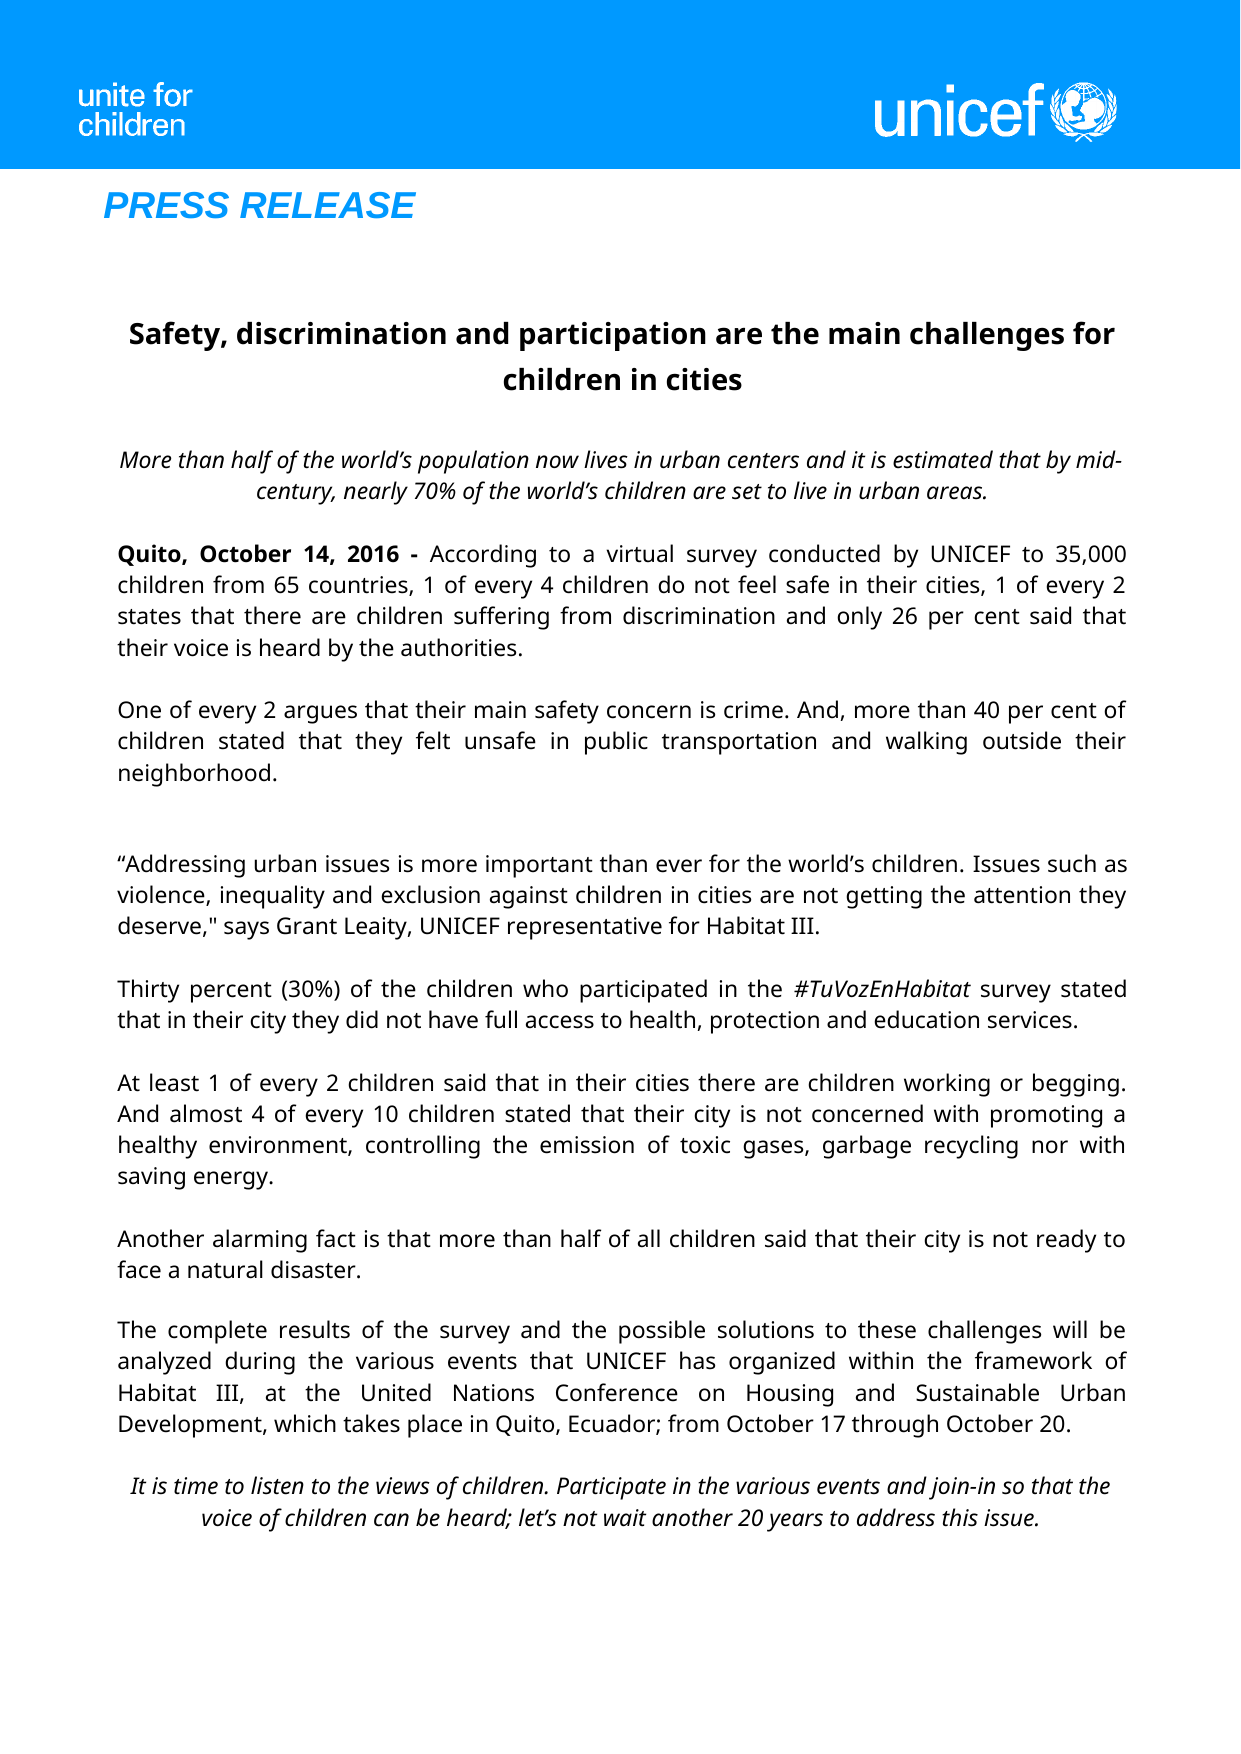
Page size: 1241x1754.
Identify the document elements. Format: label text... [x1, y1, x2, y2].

picture [79, 82, 1117, 142]
text The complete results of the survey and the possible solutions to these challenges will be analyzed during the various events that UNICEF has organized within the framework of Habitat III, at the United Nations Conference on Housing and Sustainable Urban Development, which takes place in Quito, Ecuador; from October 17 through October 20. [117, 1314, 1128, 1439]
text At least 1 of every 2 children said that in their cities there are children working or begging. And almost 4 of every 10 children stated that their city is not concerned with promoting a healthy environment, controlling the emission of toxic gases, garbage recycling nor with saving energy. [117, 1066, 1128, 1191]
text More than half of the world’s population now lives in urban centers and it is estimated that by mid-century, nearly 70% of the world’s children are set to live in urban areas. [117, 444, 1128, 506]
text It is time to listen to the views of children. Participate in the various events and join-in so that the voice of children can be heard; let’s not wait another 20 years to address this issue. [117, 1470, 1128, 1533]
text Safety, discrimination and participation are the main challenges for children in cities [117, 313, 1128, 399]
text Quito, October 14, 2016 - According to a virtual survey conducted by UNICEF to 35,000 children from 65 countries, 1 of every 4 children do not feel safe in their cities, 1 of every 2 states that there are children suffering from discrimination and only 26 per cent said that their voice is heard by the authorities. [117, 538, 1128, 663]
text Thirty percent (30%) of the children who participated in the #TuVozEnHabitat survey stated that in their city they did not have full access to health, protection and education services. [117, 973, 1128, 1035]
text Another alarming fact is that more than half of all children said that their city is not ready to face a natural disaster. [117, 1223, 1128, 1285]
text One of every 2 argues that their main safety concern is crime. And, more than 40 per cent of children stated that they felt unsafe in public transportation and walking outside their neighborhood. [117, 694, 1128, 788]
text “Addressing urban issues is more important than ever for the world’s children. Issues such as violence, inequality and exclusion against children in cities are not getting the attention they deserve," says Grant Leaity, UNICEF representative for Habitat III. [117, 848, 1128, 941]
